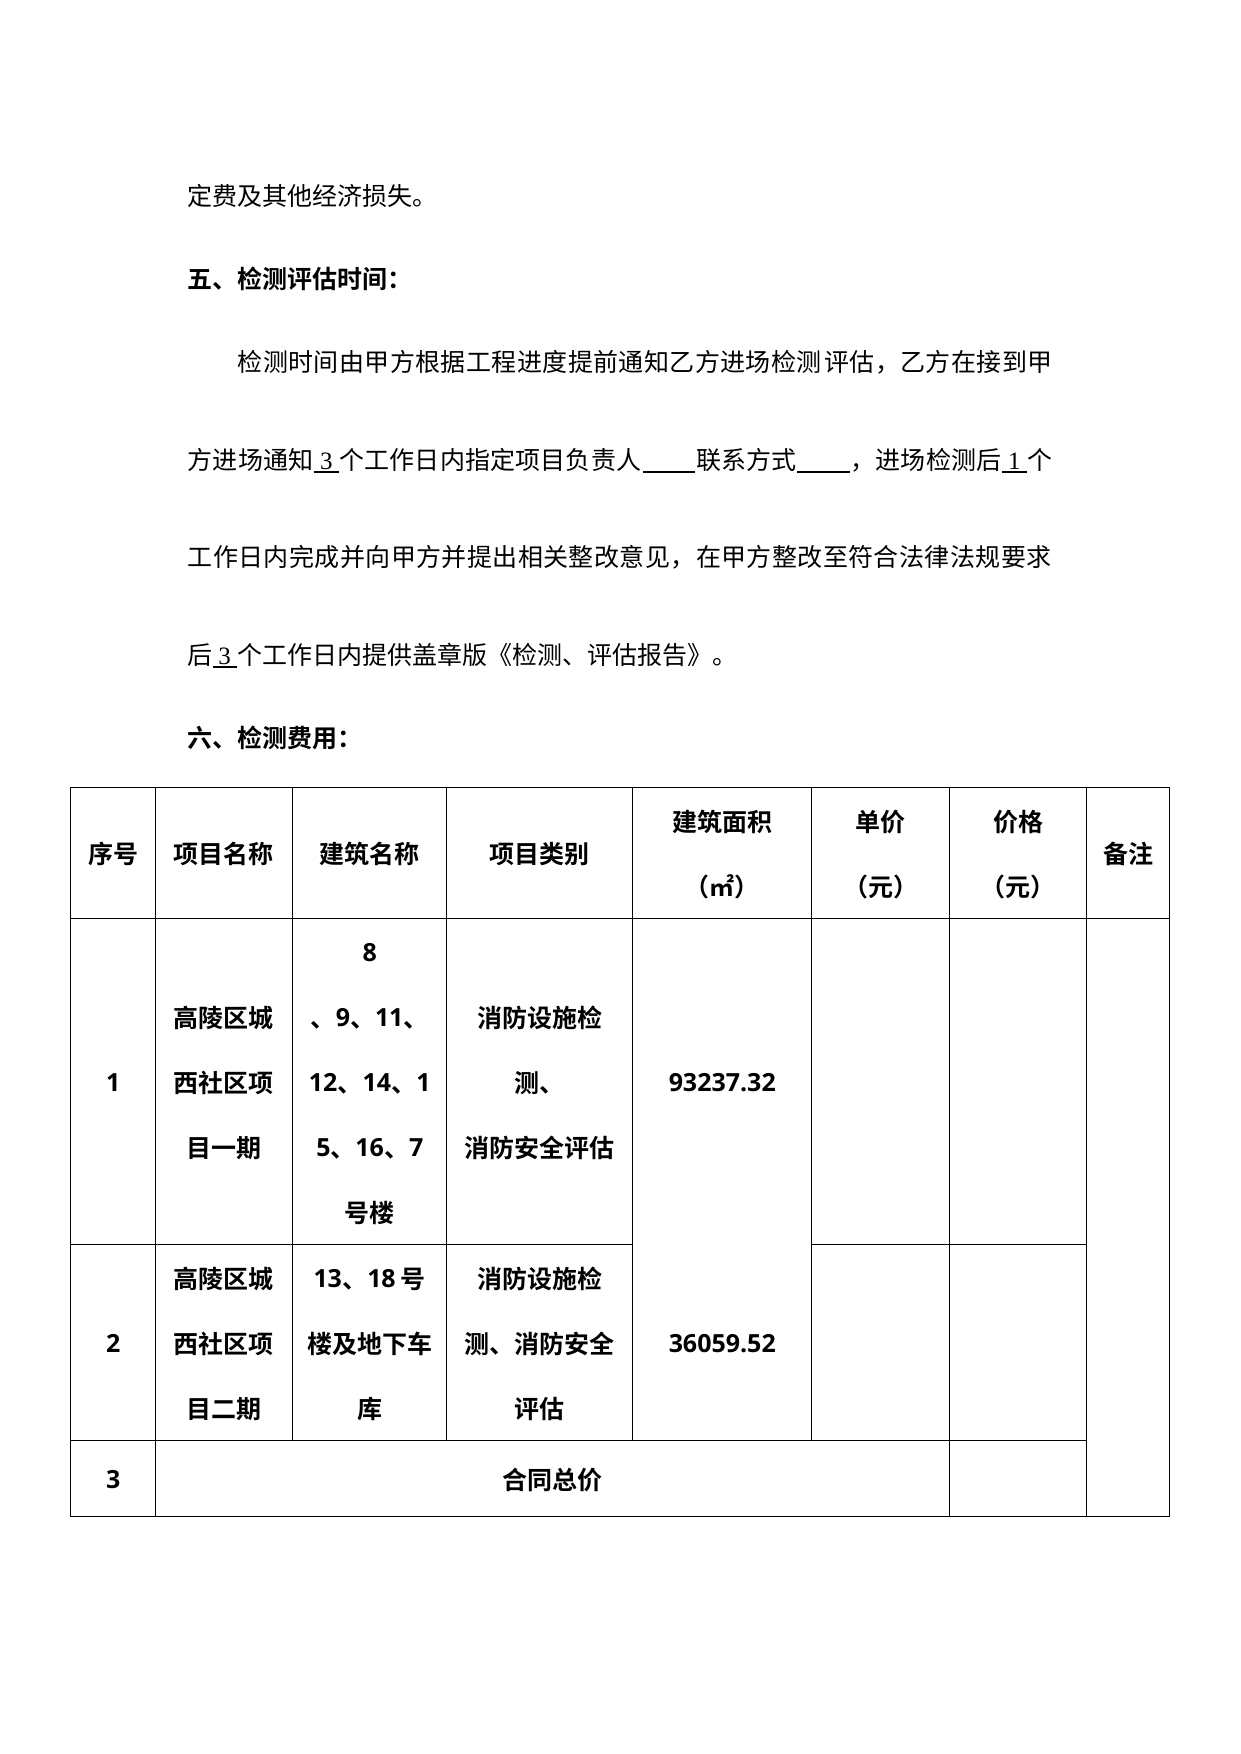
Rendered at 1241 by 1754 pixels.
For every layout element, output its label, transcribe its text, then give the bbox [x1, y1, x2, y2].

table_cell [812, 919, 949, 1244]
table_header 建筑面积（㎡） [633, 788, 811, 918]
table_cell 93237.32 [633, 919, 811, 1244]
table_cell 合同总价 [156, 1441, 949, 1516]
table_header 单价（元） [812, 788, 949, 918]
table_cell [812, 1245, 949, 1440]
table_cell 36059.52 [633, 1244, 811, 1440]
table_header 项目名称 [156, 788, 292, 918]
text 检测时间由甲方根据工程进度提前通知乙方进场检测评估，乙方在接到甲方进场通知 3 个工作日内指定项目负责人 联系方式 ，进场检测后 1 个工作日内完成并向甲方并提出相关整改意见，在甲方整改至符合法律法规要求后 3 个工作日内提供盖章版《检测、评估报告》。 [187, 328, 1053, 686]
table_cell [950, 1245, 1086, 1440]
table_cell 13、18号楼及地下车库 [293, 1245, 446, 1440]
table_header 项目类别 [447, 788, 632, 918]
table_header 序号 [71, 788, 155, 918]
table_header 价格（元） [950, 788, 1086, 918]
table_cell 消防设施检测、 消防安全评估 [447, 919, 632, 1244]
table_header 备注 [1087, 788, 1169, 918]
table_cell 高陵区城西社区项目二期 [156, 1245, 292, 1440]
list 检测费用： [187, 704, 1053, 769]
table_cell [950, 919, 1086, 1244]
table_cell 1 [71, 919, 155, 1244]
table_cell 8、9、11、12、14、15、16、7号楼 [293, 919, 446, 1244]
table_cell 高陵区城西社区项目一期 [156, 919, 292, 1244]
table_header 建筑名称 [293, 788, 446, 918]
table_cell [950, 1441, 1086, 1516]
table_cell [1087, 919, 1169, 1516]
table_cell 消防设施检测、消防安全评估 [447, 1245, 632, 1440]
table_cell 2 [71, 1245, 155, 1440]
table_cell 3 [71, 1441, 155, 1516]
list 五、检测评估时间： [187, 245, 1053, 310]
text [187, 162, 1053, 227]
